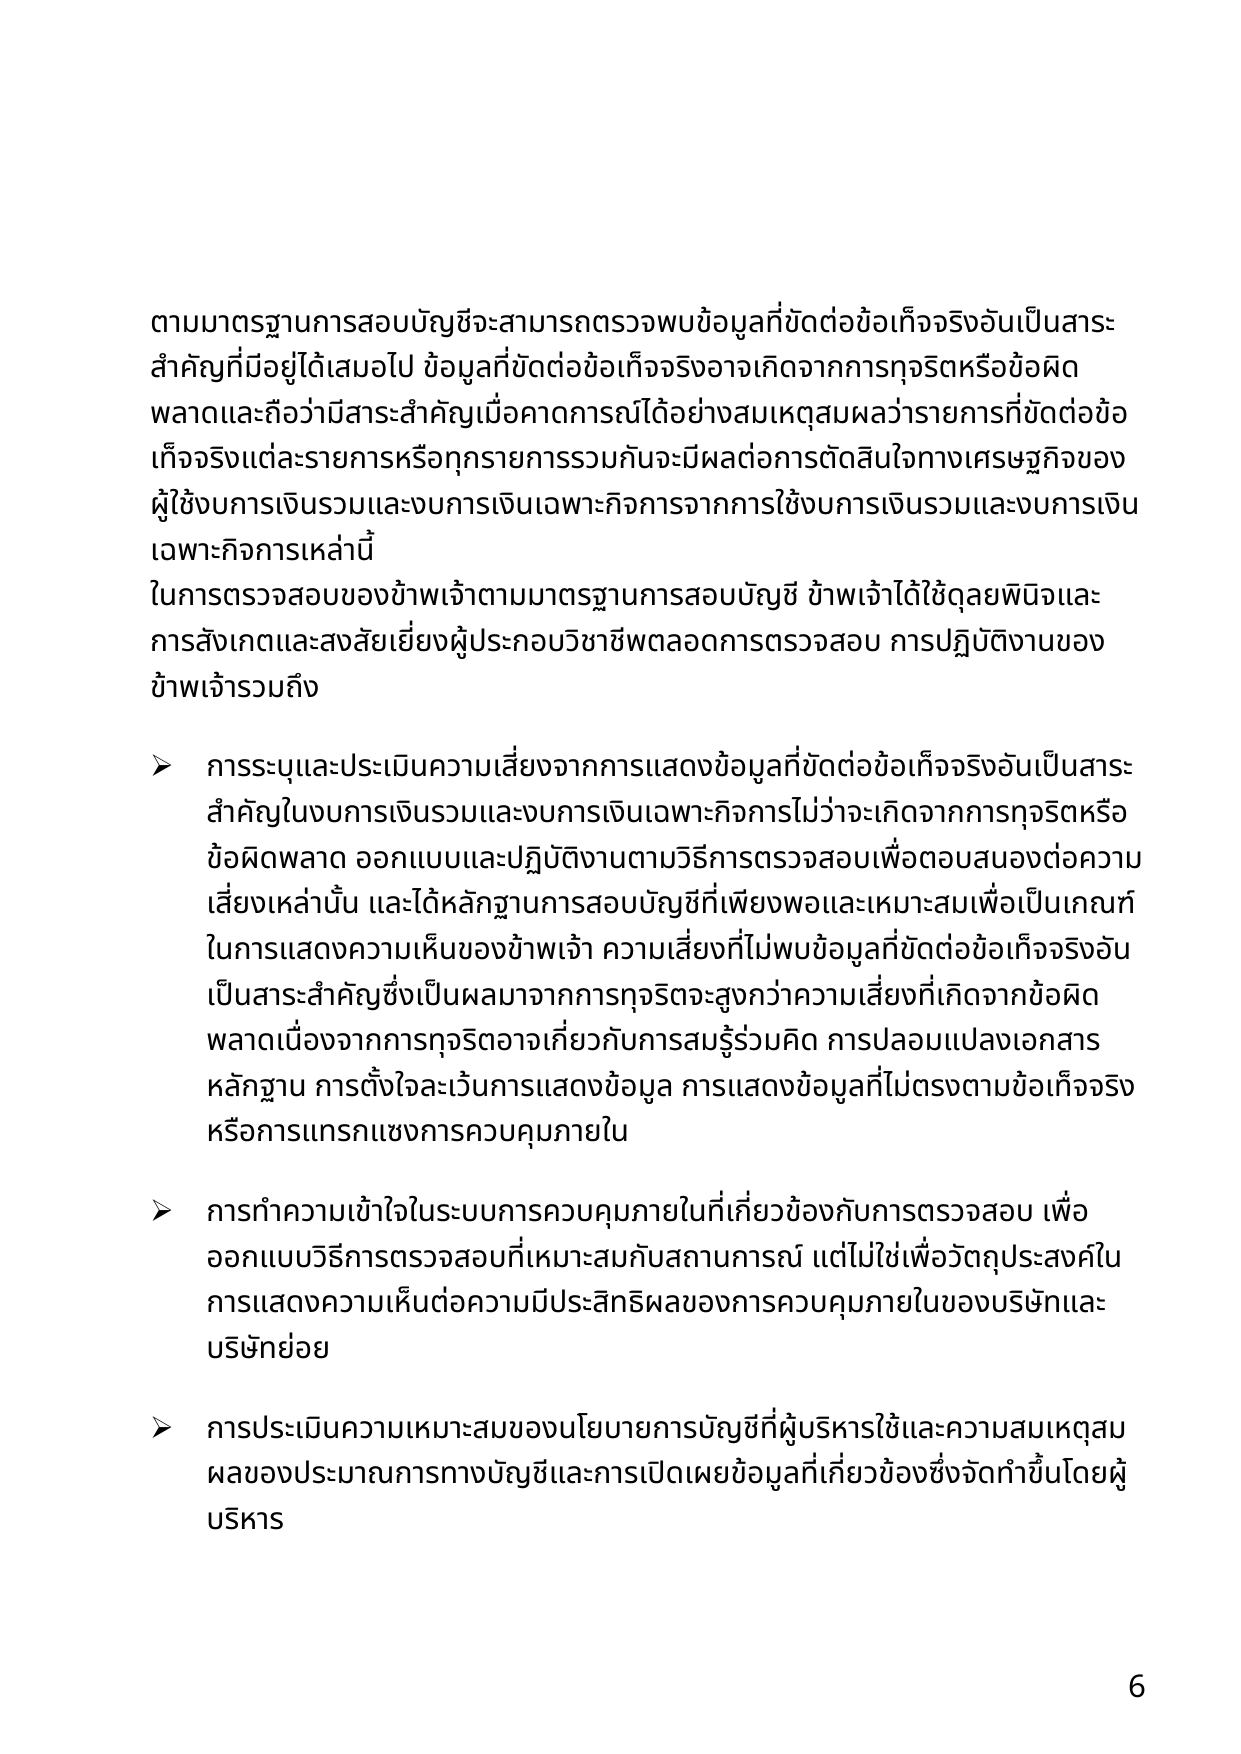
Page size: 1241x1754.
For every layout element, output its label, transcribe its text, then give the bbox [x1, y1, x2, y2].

text ในการตรวจสอบของข้าพเจ้าตามมาตรฐานการสอบบัญชี ข้าพเจ้าได้ใช้ดุลยพินิจและการสังเกตและสงสัยเยี่ยงผู้ประกอบวิชาชีพตลอดการตรวจสอบ การปฏิบัติงานของข้าพเจ้ารวมถึง [150, 574, 1146, 711]
list การทำความเข้าใจในระบบการควบคุมภายในที่เกี่ยวข้องกับการตรวจสอบ เพื่อออกแบบวิธีการตรวจสอบที่เหมาะสมกับสถานการณ์ แต่ไม่ใช่เพื่อวัตถุประสงค์ในการแสดงความเห็นต่อความมีประสิทธิผลของการควบคุมภายในของบริษัทและบริษัทย่อย [150, 1189, 1146, 1372]
list การประเมินความเหมาะสมของนโยบายการบัญชีที่ผู้บริหารใช้และความสมเหตุสมผลของประมาณการทางบัญชีและการเปิดเผยข้อมูลที่เกี่ยวข้องซึ่งจัดทำขึ้นโดยผู้บริหาร [150, 1406, 1146, 1543]
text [150, 300, 1146, 574]
list การระบุและประเมินความเสี่ยงจากการแสดงข้อมูลที่ขัดต่อข้อเท็จจริงอันเป็นสาระสำคัญในงบการเงินรวมและงบการเงินเฉพาะกิจการไม่ว่าจะเกิดจากการทุจริตหรือข้อผิดพลาด ออกแบบและปฏิบัติงานตามวิธีการตรวจสอบเพื่อตอบสนองต่อความเสี่ยงเหล่านั้น และได้หลักฐานการสอบบัญชีที่เพียงพอและเหมาะสมเพื่อเป็นเกณฑ์ในการแสดงความเห็นของข้าพเจ้า ความเสี่ยงที่ไม่พบข้อมูลที่ขัดต่อข้อเท็จจริงอันเป็นสาระสำคัญซึ่งเป็นผลมาจากการทุจริตจะสูงกว่าความเสี่ยงที่เกิดจากข้อผิดพลาดเนื่องจากการทุจริตอาจเกี่ยวกับการสมรู้ร่วมคิด การปลอมแปลงเอกสารหลักฐาน การตั้งใจละเว้นการแสดงข้อมูล การแสดงข้อมูลที่ไม่ตรงตามข้อเท็จจริงหรือการแทรกแซงการควบคุมภายใน [150, 745, 1146, 1155]
